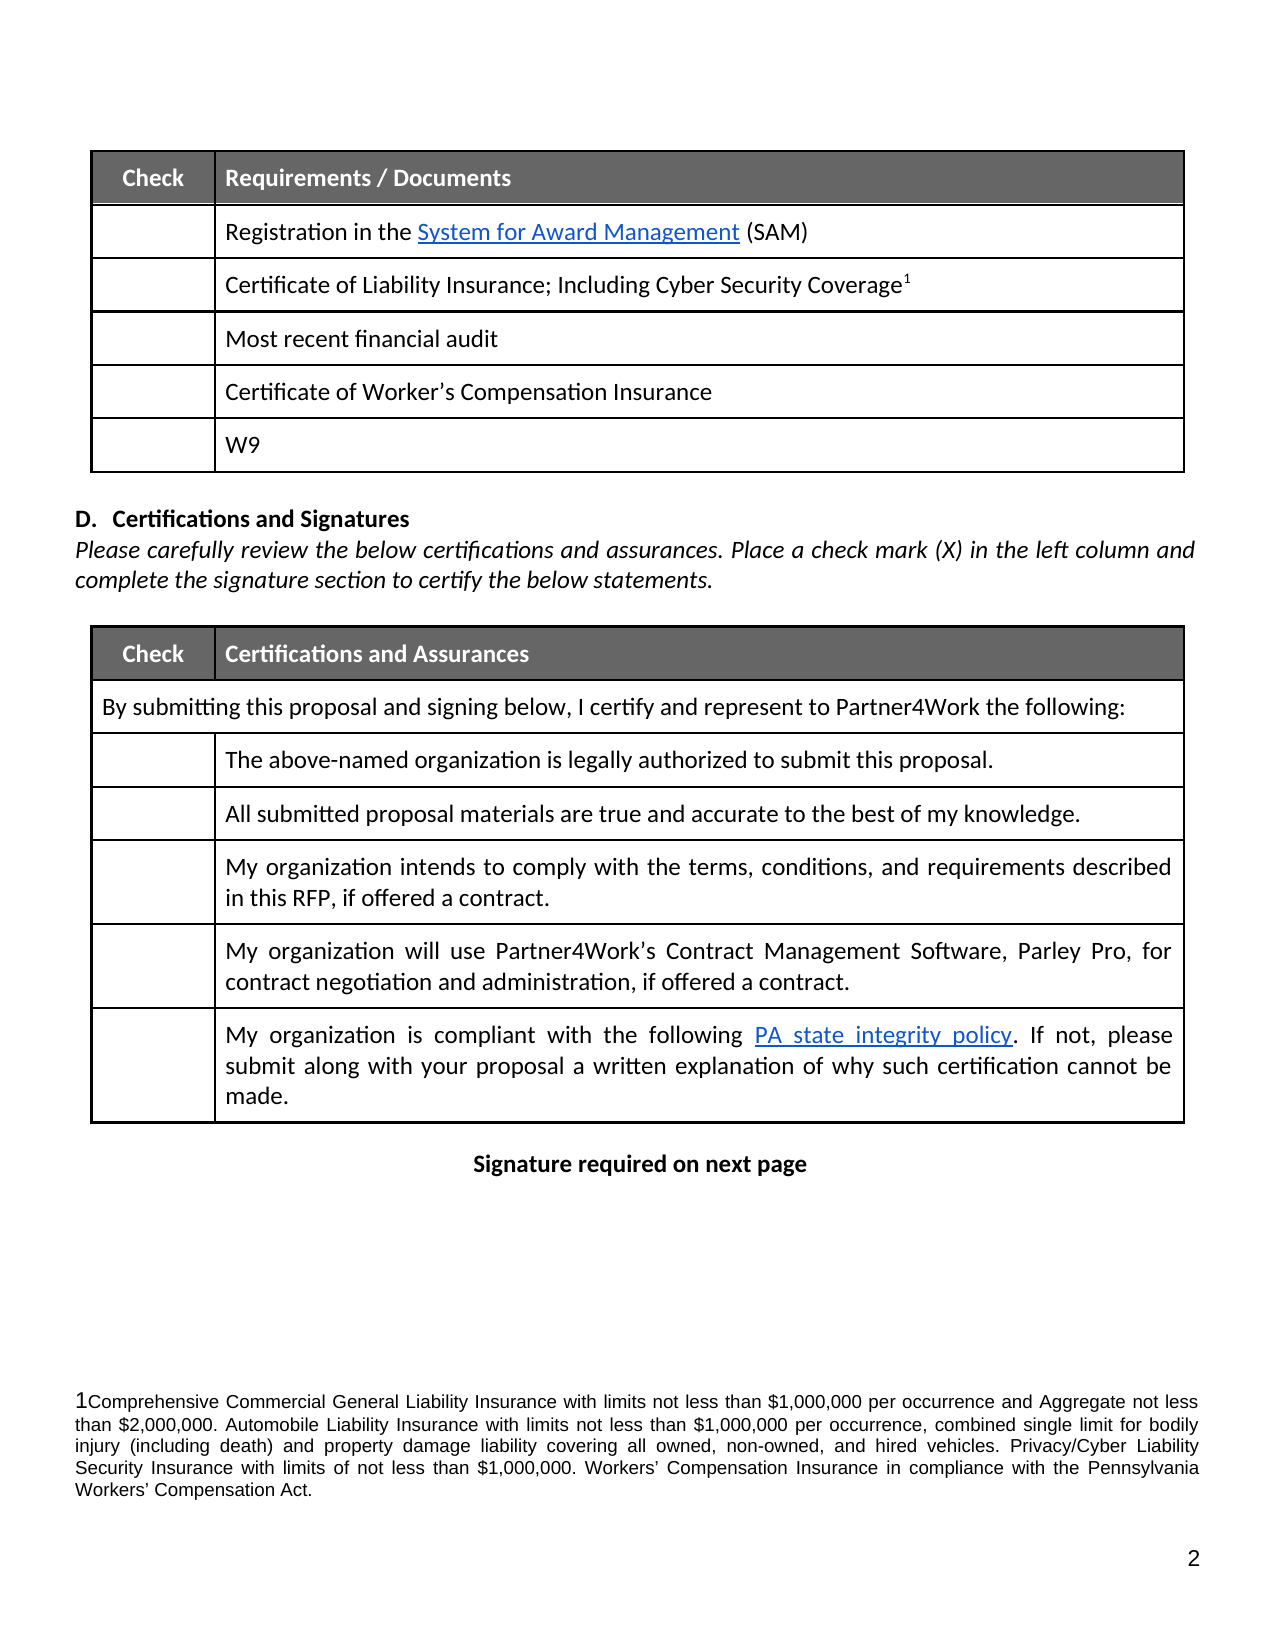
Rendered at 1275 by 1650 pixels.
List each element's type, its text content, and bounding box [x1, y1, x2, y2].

table_cell Certificate of Liability Insurance; Including Cyber Security Coverage [216, 259, 1183, 310]
table_header Requirements / Documents [216, 152, 1183, 203]
table_cell My organization intends to comply with the terms, conditions, and requirements described in this RFP, if offered a contract. [216, 841, 1183, 923]
table_header Check [93, 628, 214, 679]
table_cell [93, 259, 214, 310]
table_cell [93, 366, 214, 417]
table_cell [93, 788, 214, 839]
table_cell My organization is compliant with the following PA state integrity policy. If not, please submit along with your proposal a written explanation of why such certification cannot be made. [216, 1009, 1183, 1121]
table_cell W9 [216, 419, 1183, 471]
text Please carefully review the below certifications and assurances. Place a check mark (X) in the left column and complete the signature section to certify the below statements. [75, 534, 1200, 595]
table_cell [93, 925, 214, 1007]
table_cell [93, 841, 214, 923]
table_cell [93, 206, 214, 257]
table_cell Registration in the System for Award Management (SAM) [216, 206, 1183, 257]
table_cell By submitting this proposal and signing below, I certify and represent to Partner4Work the following: [93, 681, 1183, 732]
table_cell The above-named organization is legally authorized to submit this proposal. [216, 734, 1183, 786]
table_cell [93, 419, 214, 471]
table_header Certifications and Assurances [216, 628, 1183, 679]
text Signature required on next page [75, 1148, 1200, 1179]
table_cell Most recent financial audit [216, 313, 1183, 364]
table_cell My organization will use Partner4Work’s Contract Management Software, Parley Pro, for contract negotiation and administration, if offered a contract. [216, 925, 1183, 1007]
table_cell [93, 313, 214, 364]
table_cell Certificate of Worker’s Compensation Insurance [216, 366, 1183, 417]
table_header Check [93, 152, 214, 203]
list Certifications and Signatures [75, 503, 1200, 534]
table_cell All submitted proposal materials are true and accurate to the best of my knowledge. [216, 788, 1183, 839]
table_cell [93, 1009, 214, 1121]
table_cell [93, 734, 214, 786]
